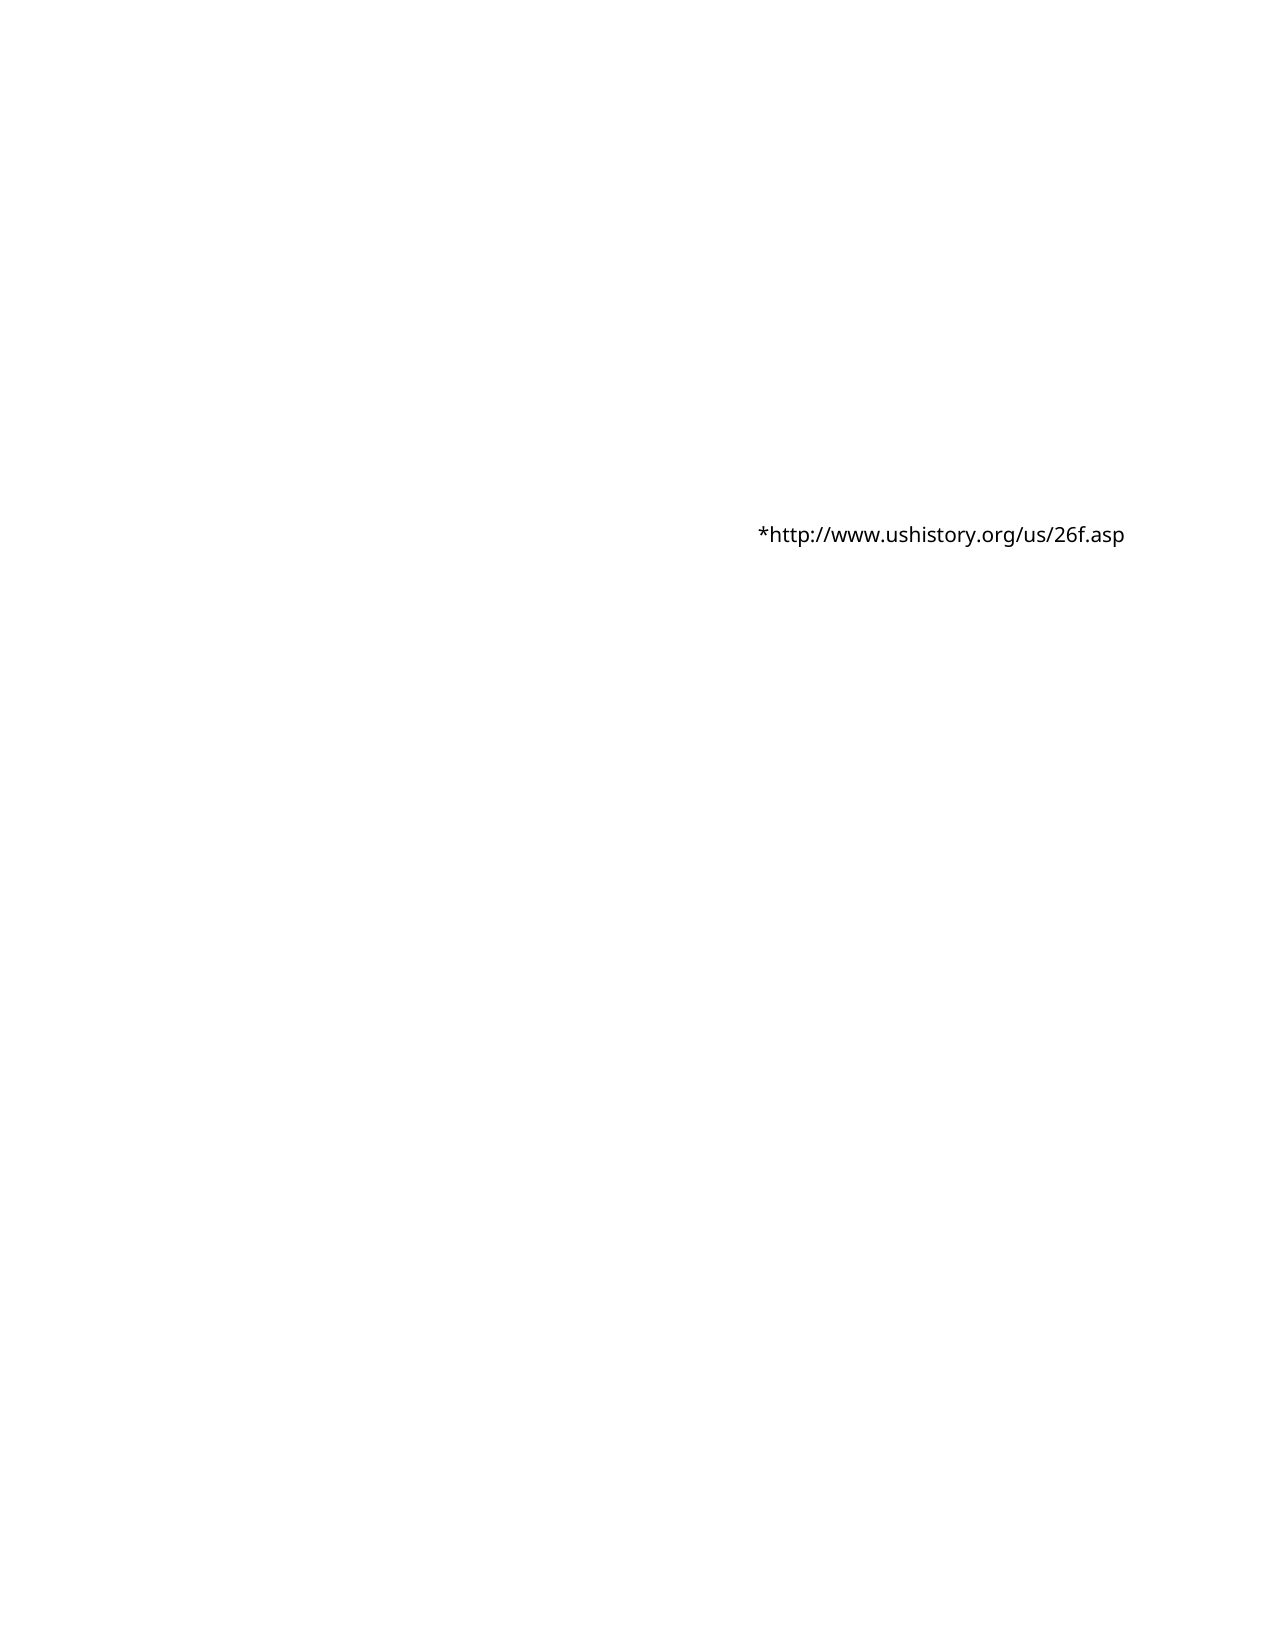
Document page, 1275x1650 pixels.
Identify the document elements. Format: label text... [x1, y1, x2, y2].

text *http://www.ushistory.org/us/26f.asp [150, 520, 1125, 548]
